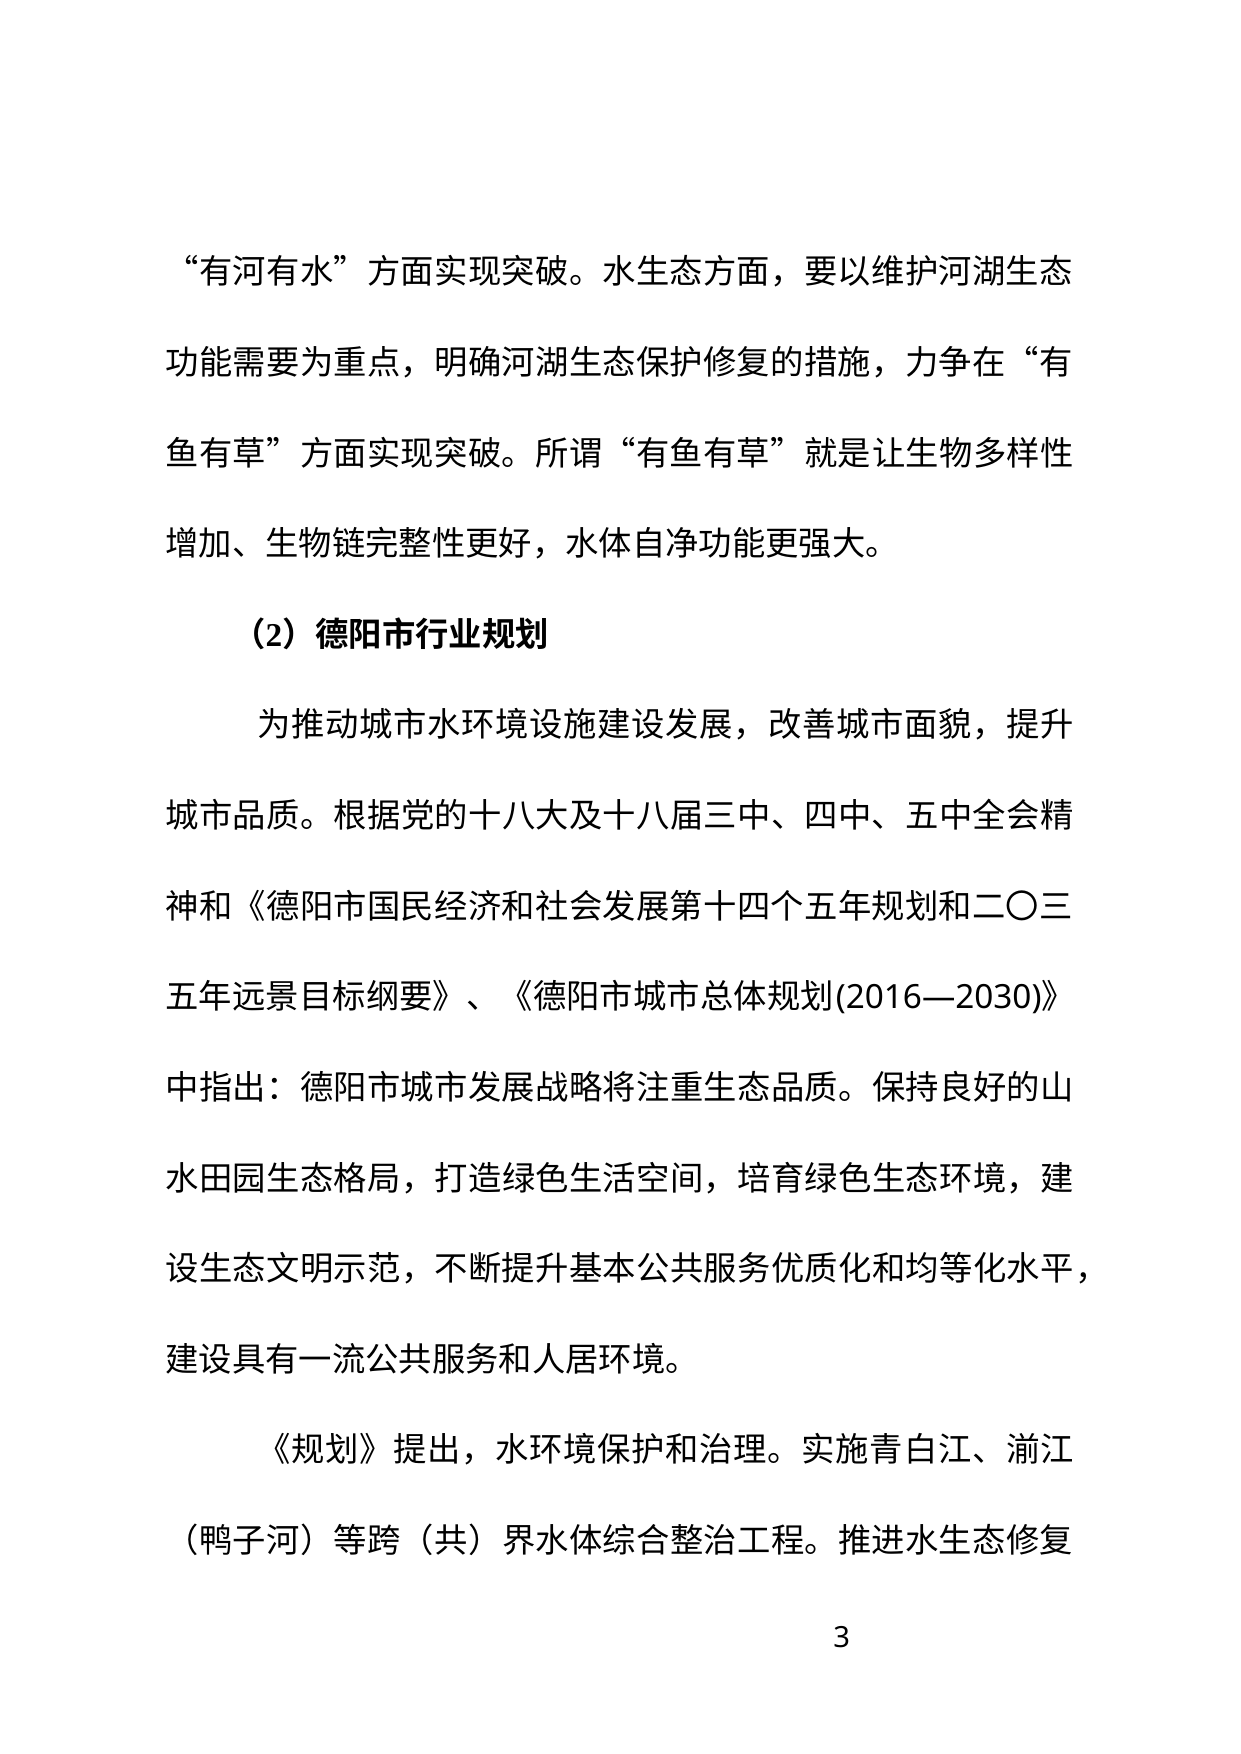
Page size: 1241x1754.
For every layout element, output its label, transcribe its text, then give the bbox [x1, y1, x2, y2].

text 为推动城市水环境设施建设发展，改善城市面貌，提升城市品质。根据党的十八大及十八届三中、四中、五中全会精神和《德阳市国民经济和社会发展第十四个五年规划和二〇三五年远景目标纲要》、《德阳市城市总体规划(2016—2030)》中指出：德阳市城市发展战略将注重生态品质。保持良好的山水田园生态格局，打造绿色生活空间，培育绿色生态环境，建设生态文明示范，不断提升基本公共服务优质化和均等化水平，建设具有一流公共服务和人居环境。 [165, 677, 1075, 1402]
text （2）德阳市行业规划 [165, 586, 1075, 677]
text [165, 1402, 1075, 1583]
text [165, 224, 1075, 586]
